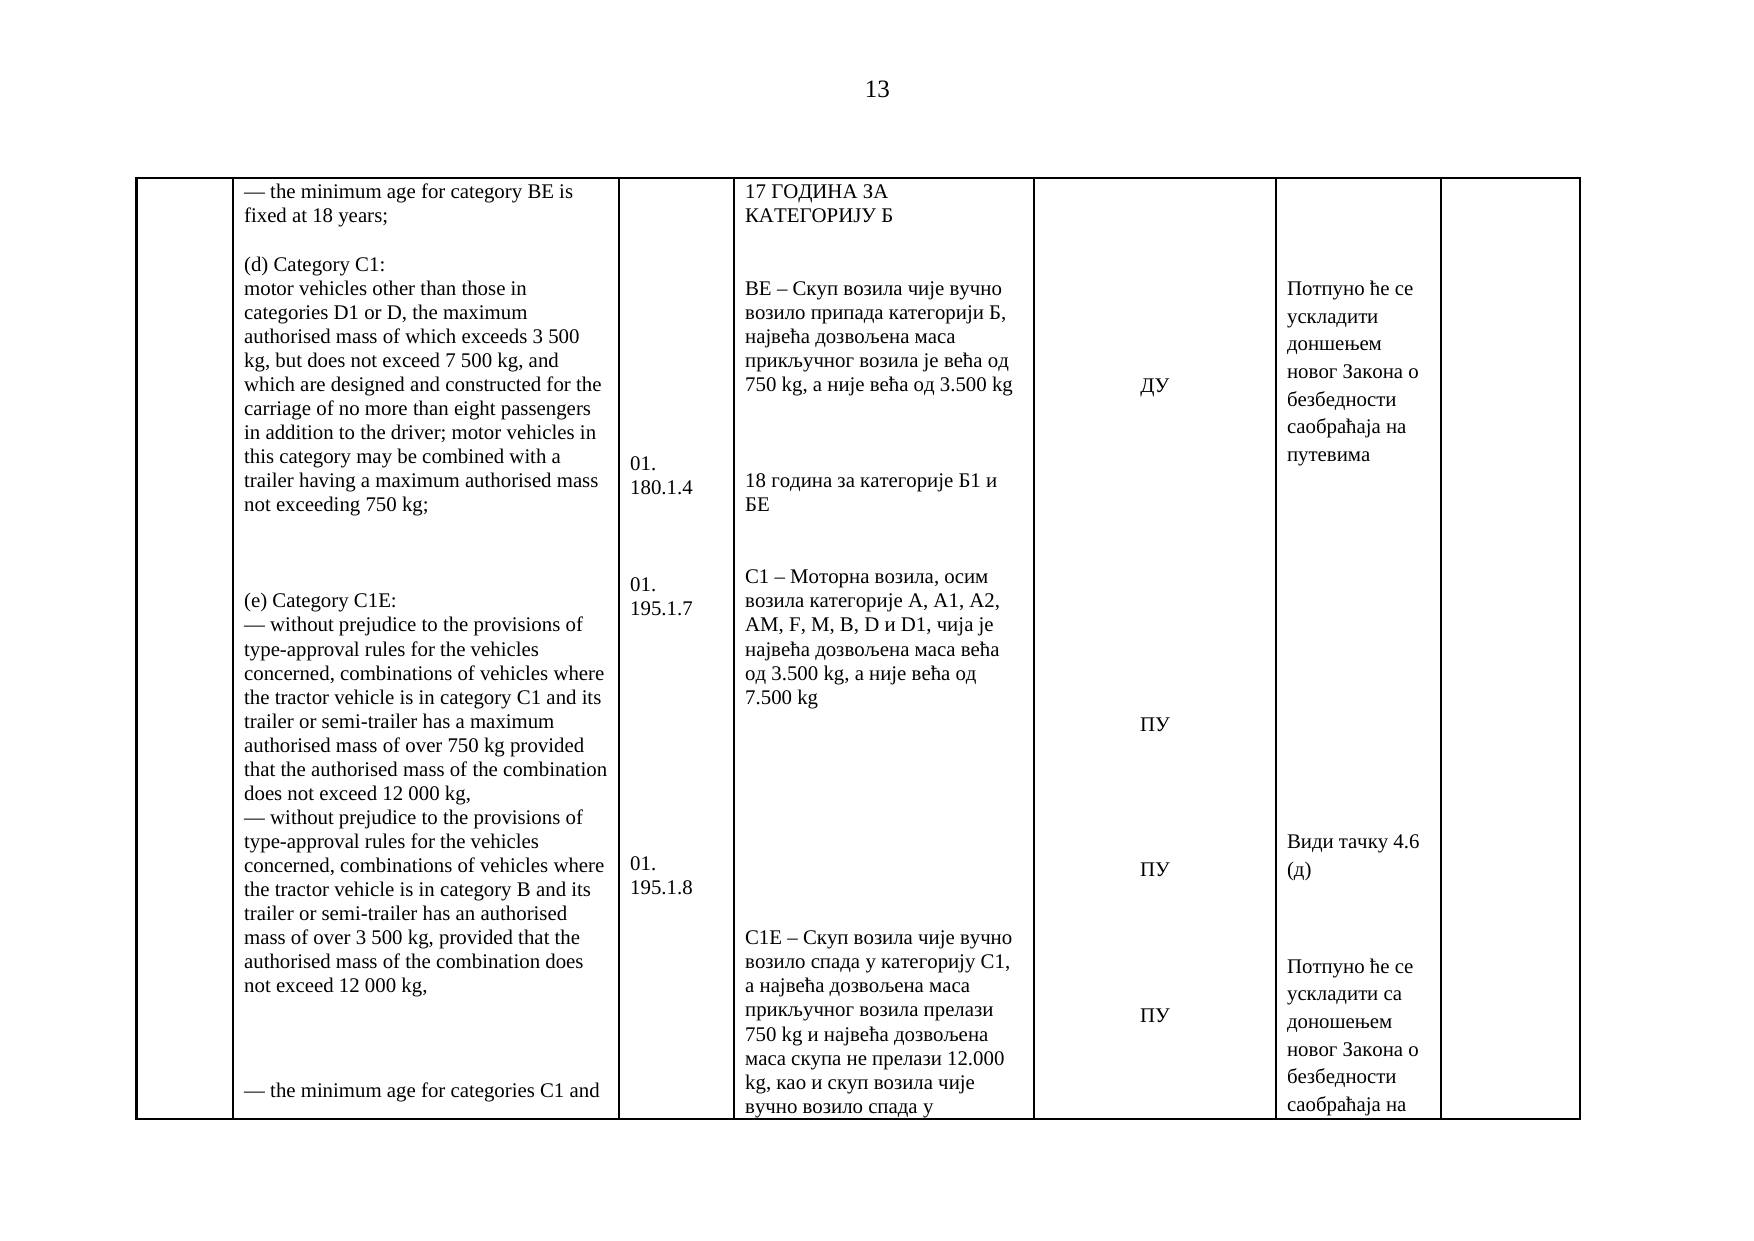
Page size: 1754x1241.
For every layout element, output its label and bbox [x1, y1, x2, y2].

table_cell [735, 179, 1033, 1118]
table_cell [620, 179, 733, 1118]
table_cell [1035, 179, 1275, 1118]
table_cell [138, 179, 232, 1118]
table_cell [1442, 179, 1579, 1118]
table_cell [234, 179, 618, 1118]
table_cell [1277, 179, 1440, 1118]
